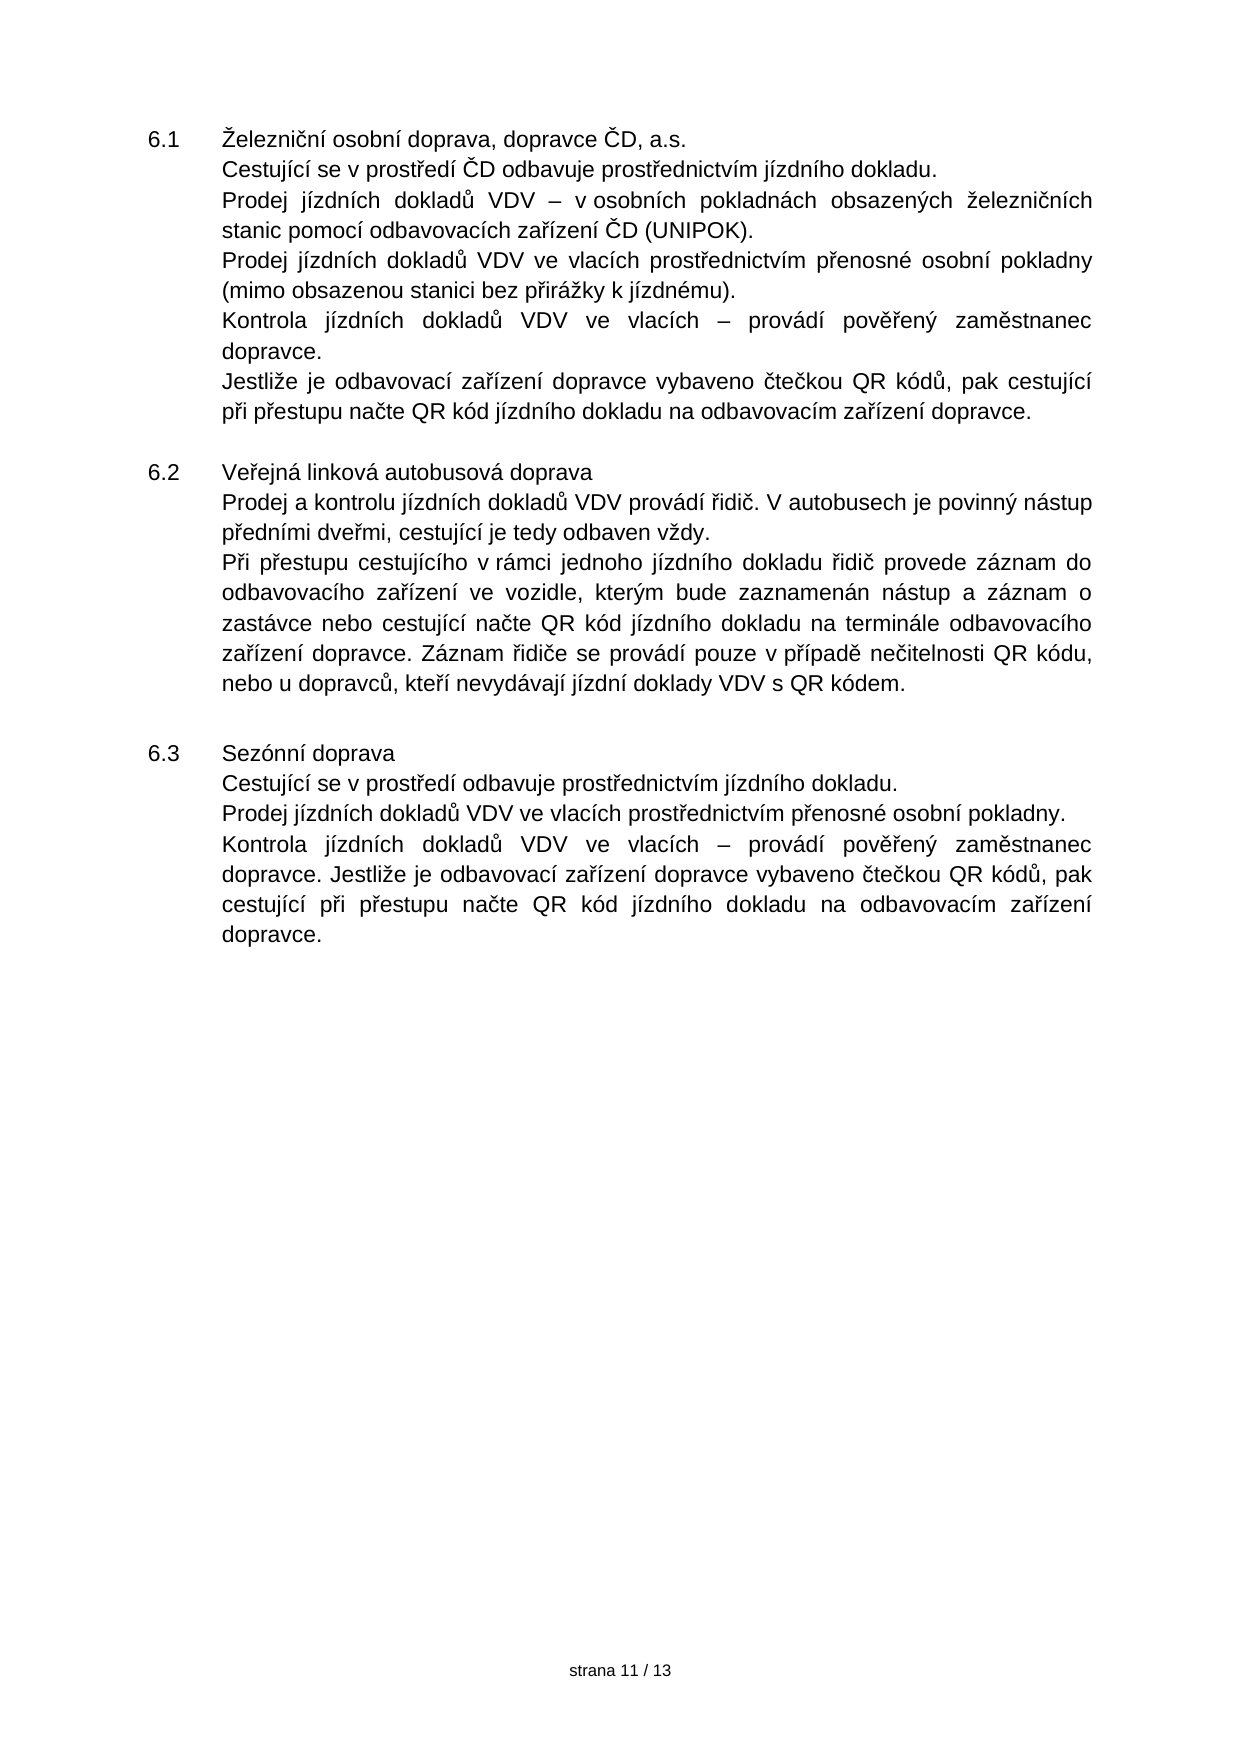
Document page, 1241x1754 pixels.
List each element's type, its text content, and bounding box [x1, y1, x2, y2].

list Veřejná linková autobusová doprava [148, 458, 1092, 485]
list Cestující se v prostředí odbavuje prostřednictvím jízdního dokladu. [222, 770, 1092, 797]
list Cestující se v prostředí ČD odbavuje prostřednictvím jízdního dokladu. [222, 156, 1092, 183]
list Železniční osobní doprava, dopravce ČD, a.s. [148, 126, 1092, 152]
list Jestliže je odbavovací zařízení dopravce vybaveno čtečkou QR kódů, pak cestující při přestupu načte QR kód jízdního dokladu na odbavovacím zařízení dopravce. [222, 368, 1092, 424]
list Kontrola jízdních dokladů VDV ve vlacích – provádí pověřený zaměstnanec dopravce. [222, 307, 1092, 364]
list Při přestupu cestujícího v rámci jednoho jízdního dokladu řidič provede záznam do odbavovacího zařízení ve vozidle, kterým bude zaznamenán nástup a záznam o zastávce nebo cestující načte QR kód jízdního dokladu na terminále odbavovacího zařízení dopravce. Záznam řidiče se provádí pouze v případě nečitelnosti QR kódu, nebo u dopravců, kteří nevydávají jízdní doklady VDV s QR kódem. [222, 549, 1092, 696]
list Prodej jízdních dokladů VDV ve vlacích prostřednictvím přenosné osobní pokladny. [222, 800, 1092, 827]
list Kontrola jízdních dokladů VDV ve vlacích – provádí pověřený zaměstnanec dopravce. Jestliže je odbavovací zařízení dopravce vybaveno čtečkou QR kódů, pak cestující při přestupu načte QR kód jízdního dokladu na odbavovacím zařízení dopravce. [222, 831, 1092, 948]
list Prodej jízdních dokladů VDV – v osobních pokladnách obsazených železničních stanic pomocí odbavovacích zařízení ČD (UNIPOK). [222, 187, 1092, 243]
list Prodej a kontrolu jízdních dokladů VDV provádí řidič. V autobusech je povinný nástup předními dveřmi, cestující je tedy odbaven vždy. [222, 489, 1092, 545]
list Sezónní doprava [148, 740, 1092, 766]
list Prodej jízdních dokladů VDV ve vlacích prostřednictvím přenosné osobní pokladny (mimo obsazenou stanici bez přirážky k jízdnému). [222, 247, 1092, 303]
